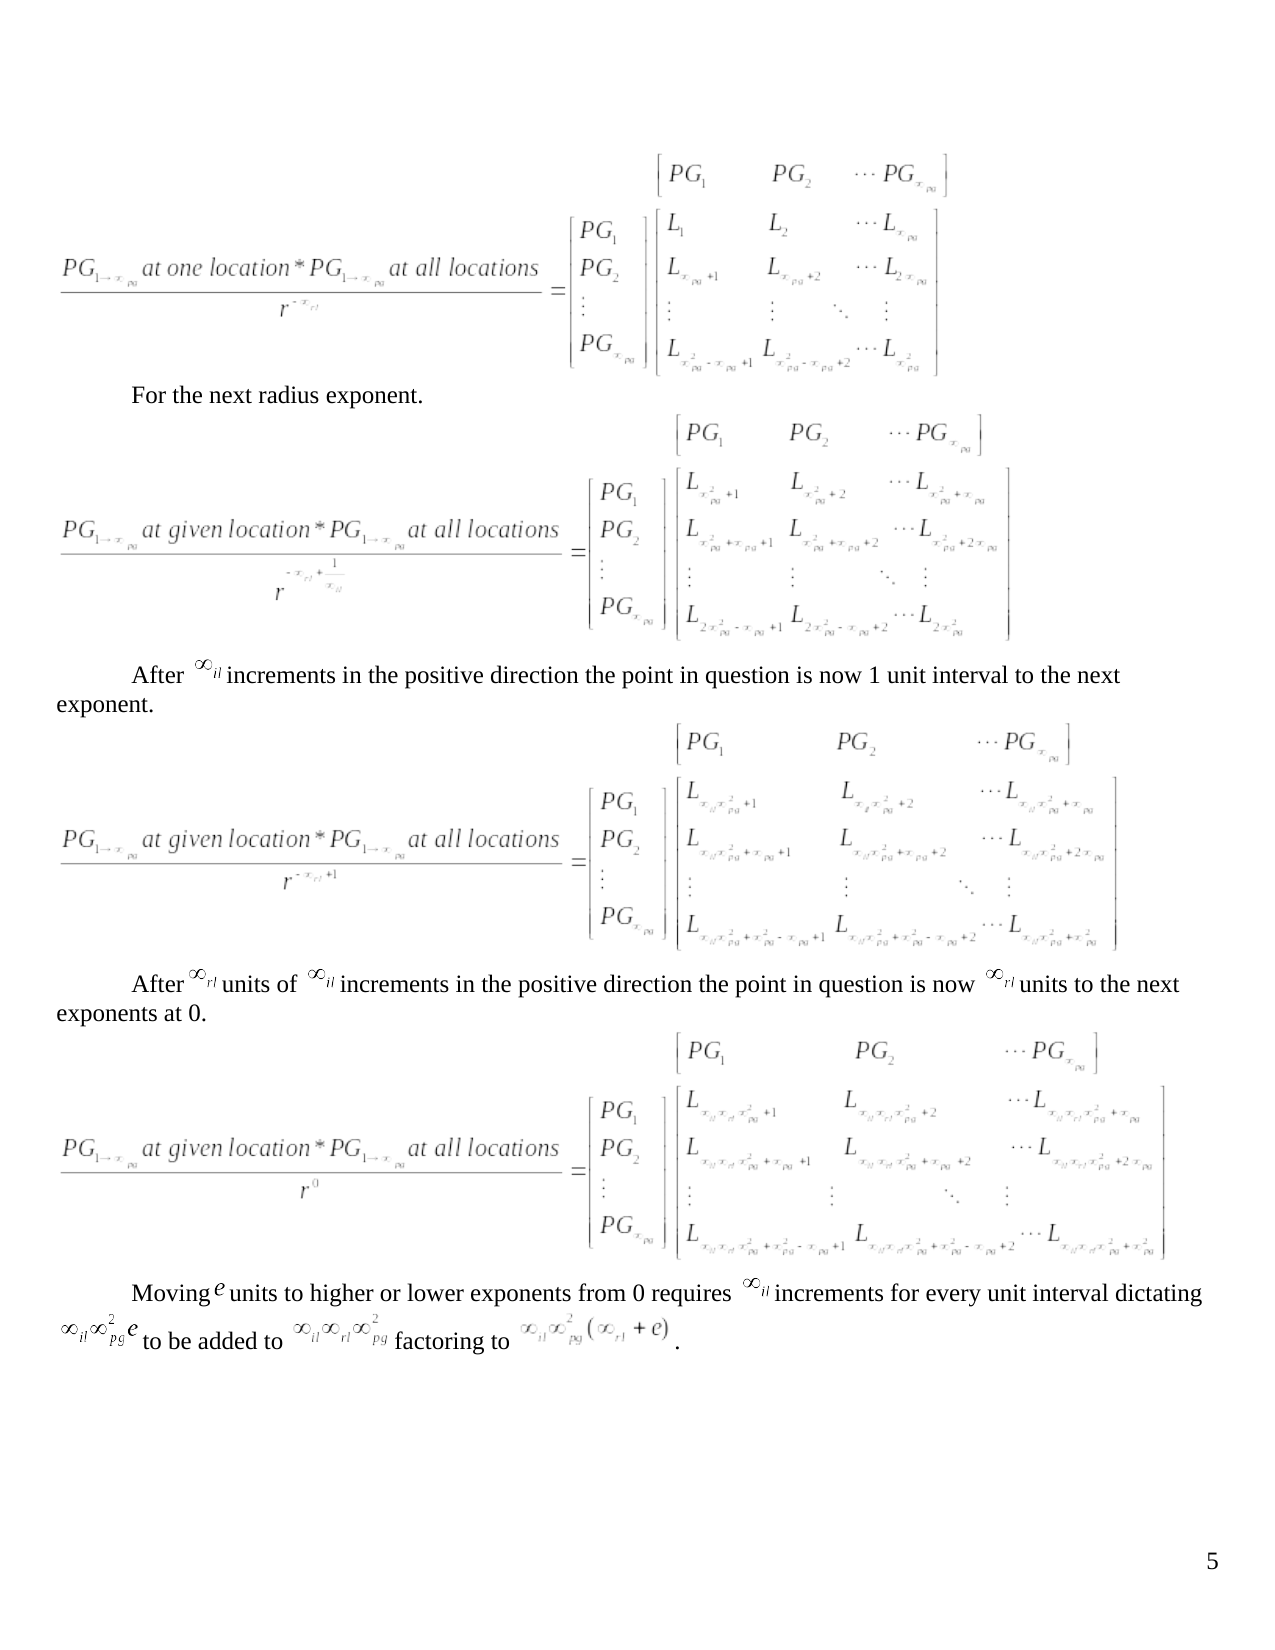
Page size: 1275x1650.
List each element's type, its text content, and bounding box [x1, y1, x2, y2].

text Afterunits of increments in the positive direction the point in question is now units to the next exponents at 0. [56, 718, 1219, 1027]
text Movingunits to higher or lower exponents from 0 requires increments for every unit interval dictating to be added to factoring to . [56, 1264, 1219, 1355]
text For the next radius exponent. [56, 380, 1219, 408]
text After increments in the positive direction the point in question is now 1 unit interval to the next exponent. [56, 646, 1219, 718]
